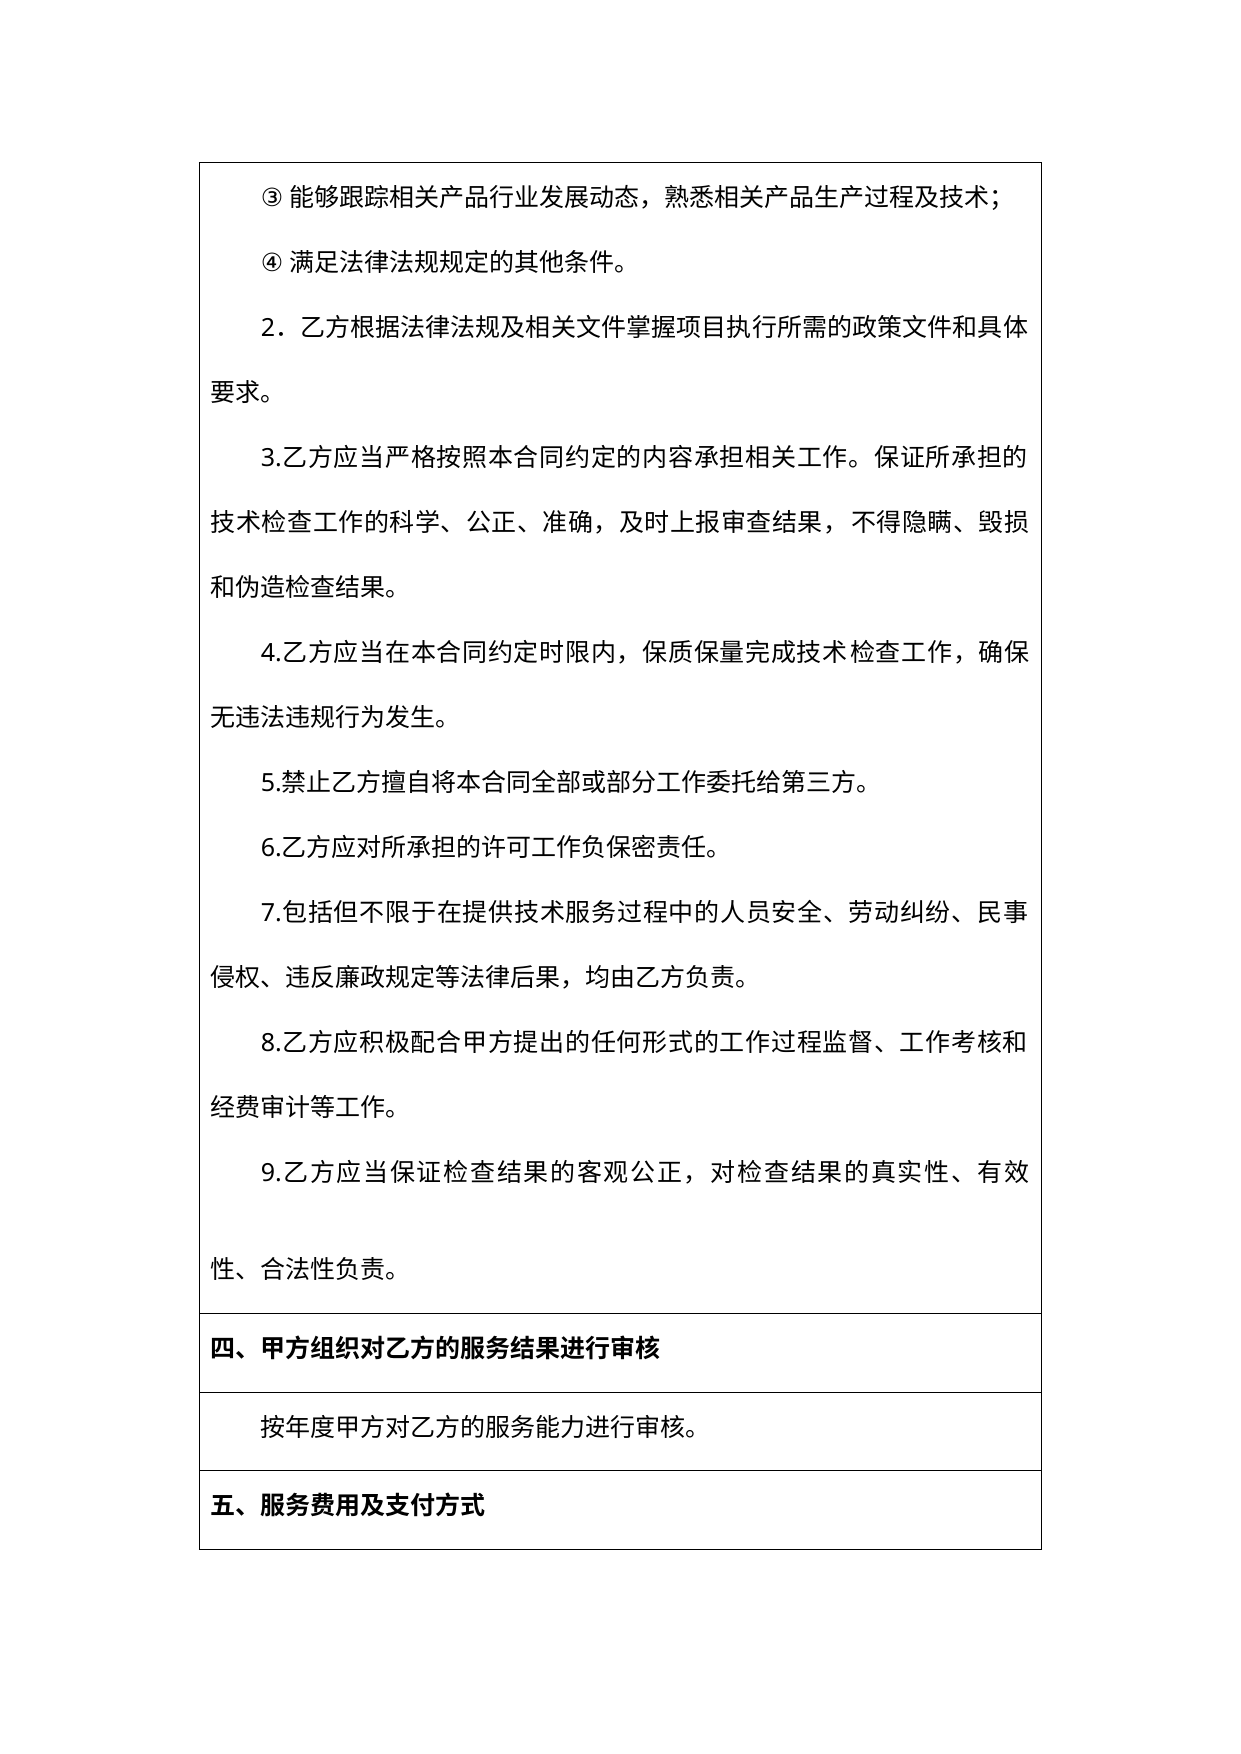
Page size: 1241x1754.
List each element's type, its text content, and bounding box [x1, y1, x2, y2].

table_cell 四、甲方组织对乙方的服务结果进行审核 [200, 1314, 1041, 1392]
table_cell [200, 163, 1041, 1313]
table_cell 五、服务费用及支付方式 [200, 1471, 1041, 1549]
table_cell 按年度甲方对乙方的服务能力进行审核。 [200, 1393, 1041, 1470]
